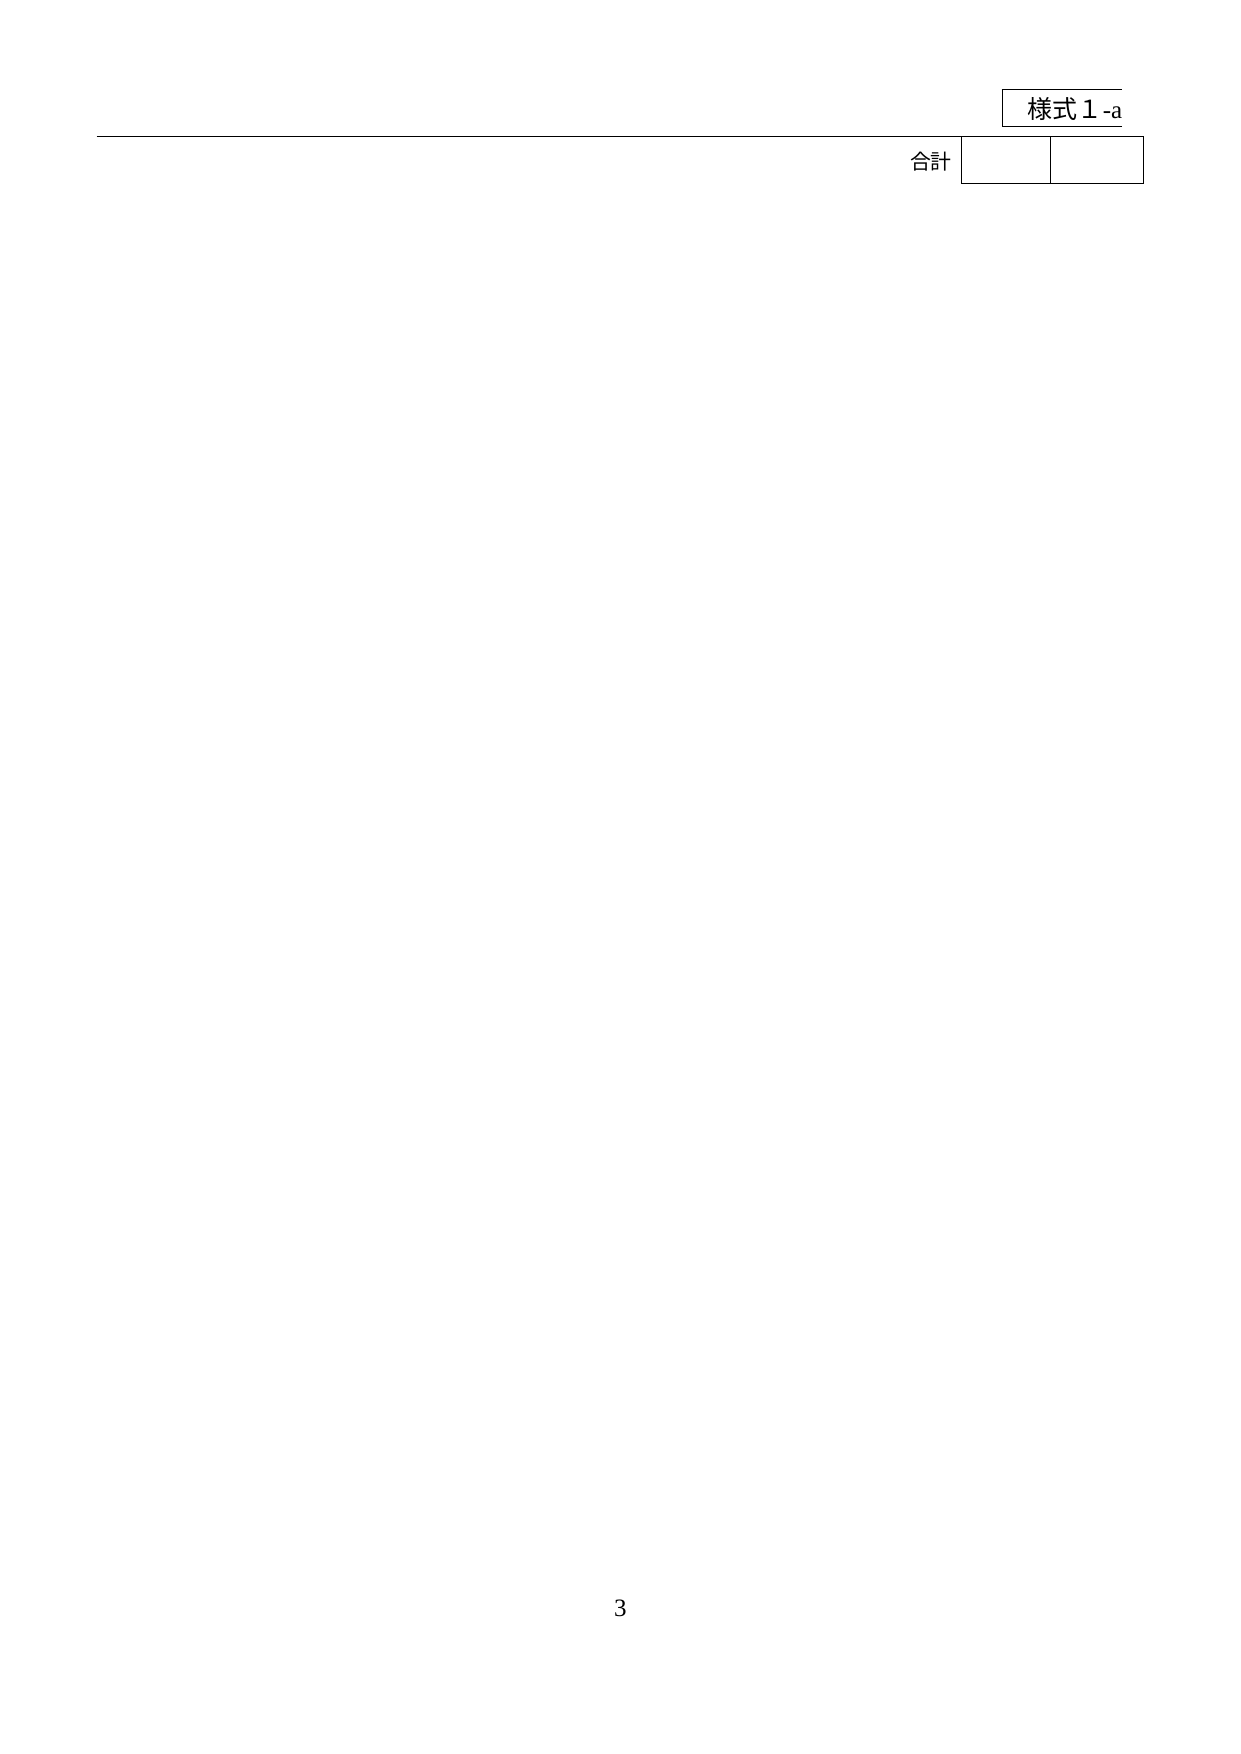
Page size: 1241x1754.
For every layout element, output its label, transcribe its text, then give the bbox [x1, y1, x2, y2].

table_cell 合計 [97, 137, 961, 183]
table_cell [962, 137, 1050, 183]
table_cell [1051, 137, 1143, 183]
